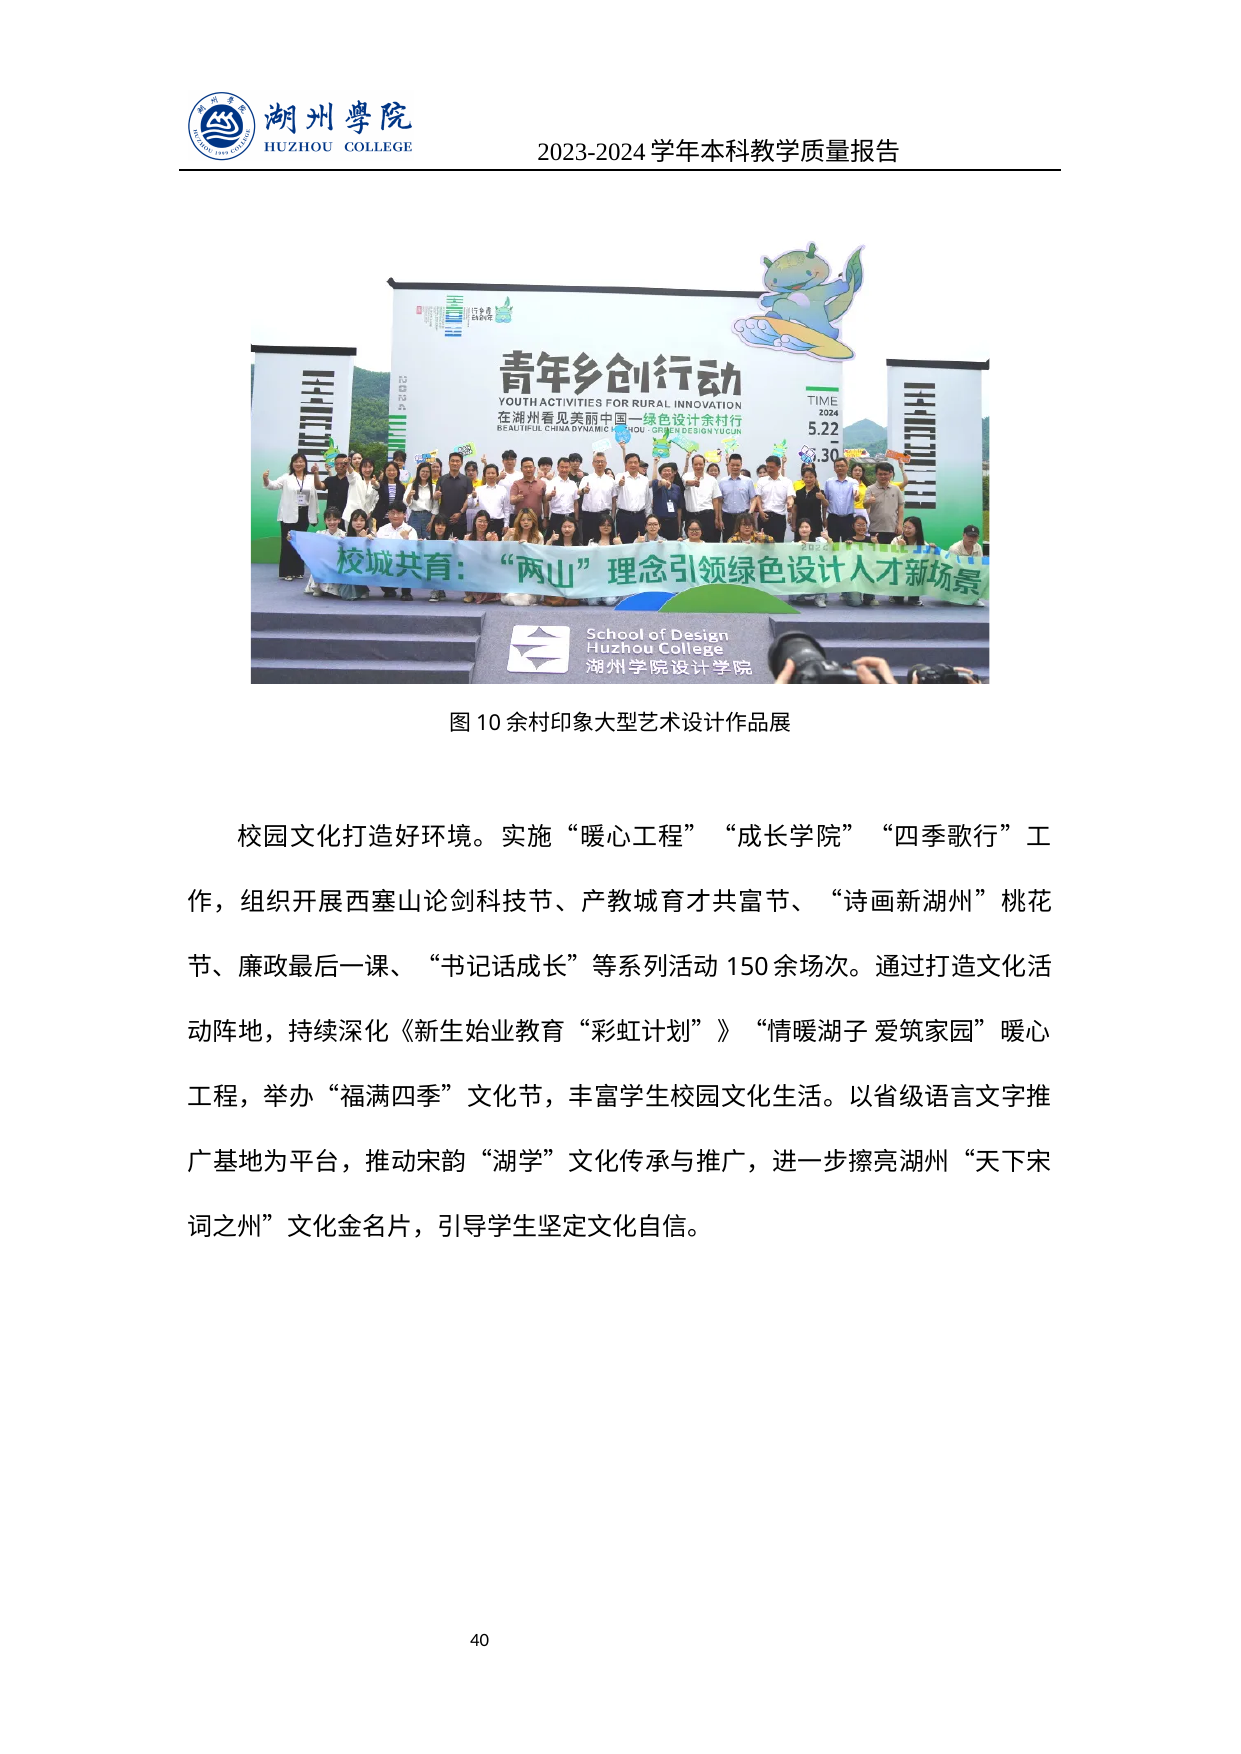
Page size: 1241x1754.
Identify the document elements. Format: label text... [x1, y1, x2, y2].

list 校园文化打造好环境。实施“暖心工程”“成长学院”“四季歌行”工作，组织开展西塞山论剑科技节、产教城育才共富节、“诗画新湖州”桃花节、廉政最后一课、“书记话成长”等系列活动150余场次。通过打造文化活动阵地，持续深化《新生始业教育“彩虹计划”》“情暖湖子 爱筑家园”暖心工程，举办“福满四季”文化节，丰富学生校园文化生活。以省级语言文字推广基地为平台，推动宋韵“湖学”文化传承与推广，进一步擦亮湖州“天下宋词之州”文化金名片，引导学生坚定文化自信。 [187, 802, 1053, 1257]
list 图10 余村印象大型艺术设计作品展 [187, 705, 1053, 737]
picture [187, 90, 415, 161]
picture [250, 237, 990, 684]
